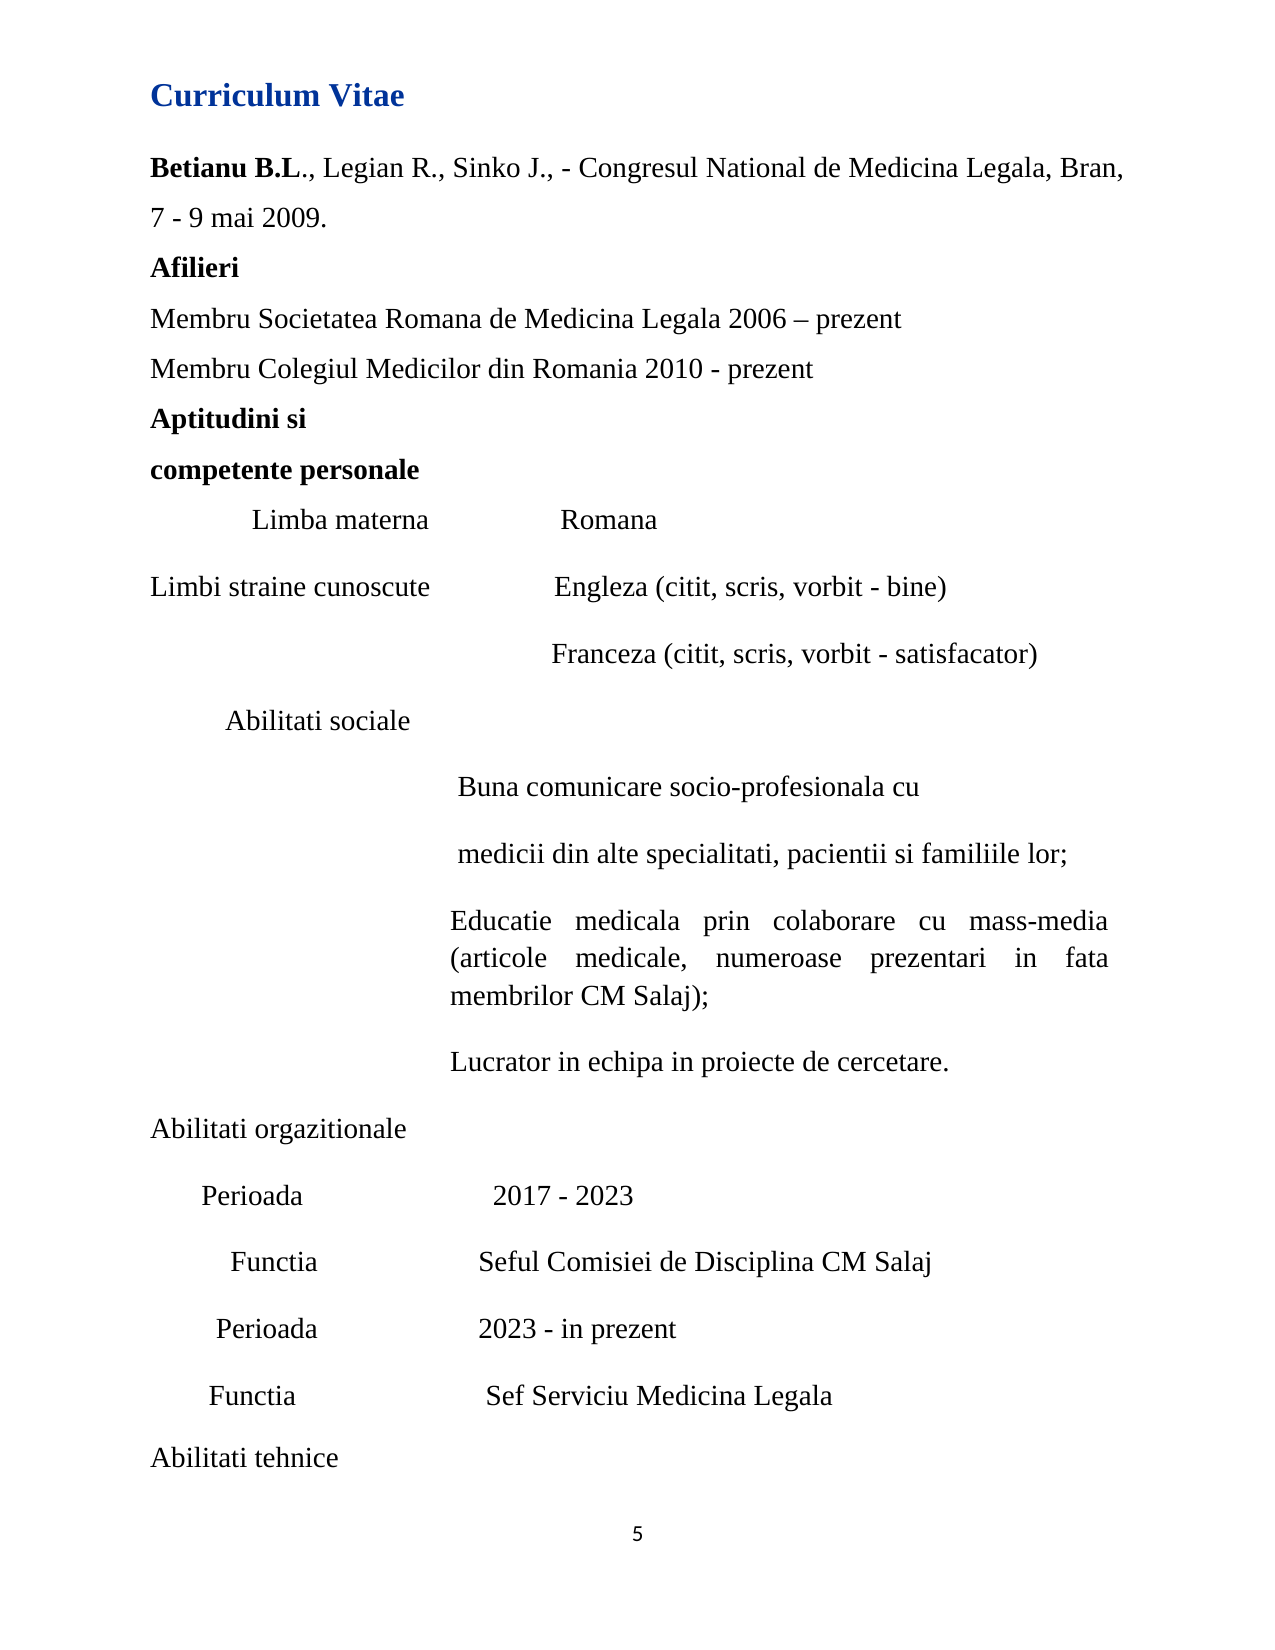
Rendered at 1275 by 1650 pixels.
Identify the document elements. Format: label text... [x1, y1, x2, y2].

text Functia Sef Serviciu Medicina Legala [150, 1374, 1109, 1411]
text Limbi straine cunoscute Engleza (citit, scris, vorbit - bine) [150, 569, 1125, 603]
text Buna comunicare socio-profesionala cu [375, 765, 1109, 803]
text Perioada 2023 - in prezent [150, 1307, 1109, 1344]
text Aptitudini si [150, 402, 1125, 435]
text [150, 150, 1125, 234]
text Educatie medicala prin colaborare cu mass-media (articole medicale, numeroase prezentari in fata membrilor CM Salaj); [450, 899, 1109, 1011]
text Abilitati tehnice [150, 1440, 1125, 1474]
text Abilitati orgazitionale [150, 1107, 1109, 1144]
text Abilitati sociale [150, 699, 1109, 736]
text medicii din alte specialitati, pacientii si familiile lor; [450, 832, 1109, 869]
text Limba materna Romana [150, 502, 1125, 536]
text Perioada 2017 - 2023 [150, 1174, 1109, 1211]
text Membru Societatea Romana de Medicina Legala 2006 – prezent [150, 301, 1125, 334]
text Lucrator in echipa in proiecte de cercetare. [450, 1040, 1109, 1078]
text Franceza (citit, scris, vorbit - satisfacator) [150, 632, 1109, 669]
text Functia Seful Comisiei de Disciplina CM Salaj [150, 1240, 1109, 1278]
text competente personale [150, 452, 1125, 485]
text Membru Colegiul Medicilor din Romania 2010 - prezent [150, 351, 1125, 385]
text Afilieri [150, 251, 1125, 284]
